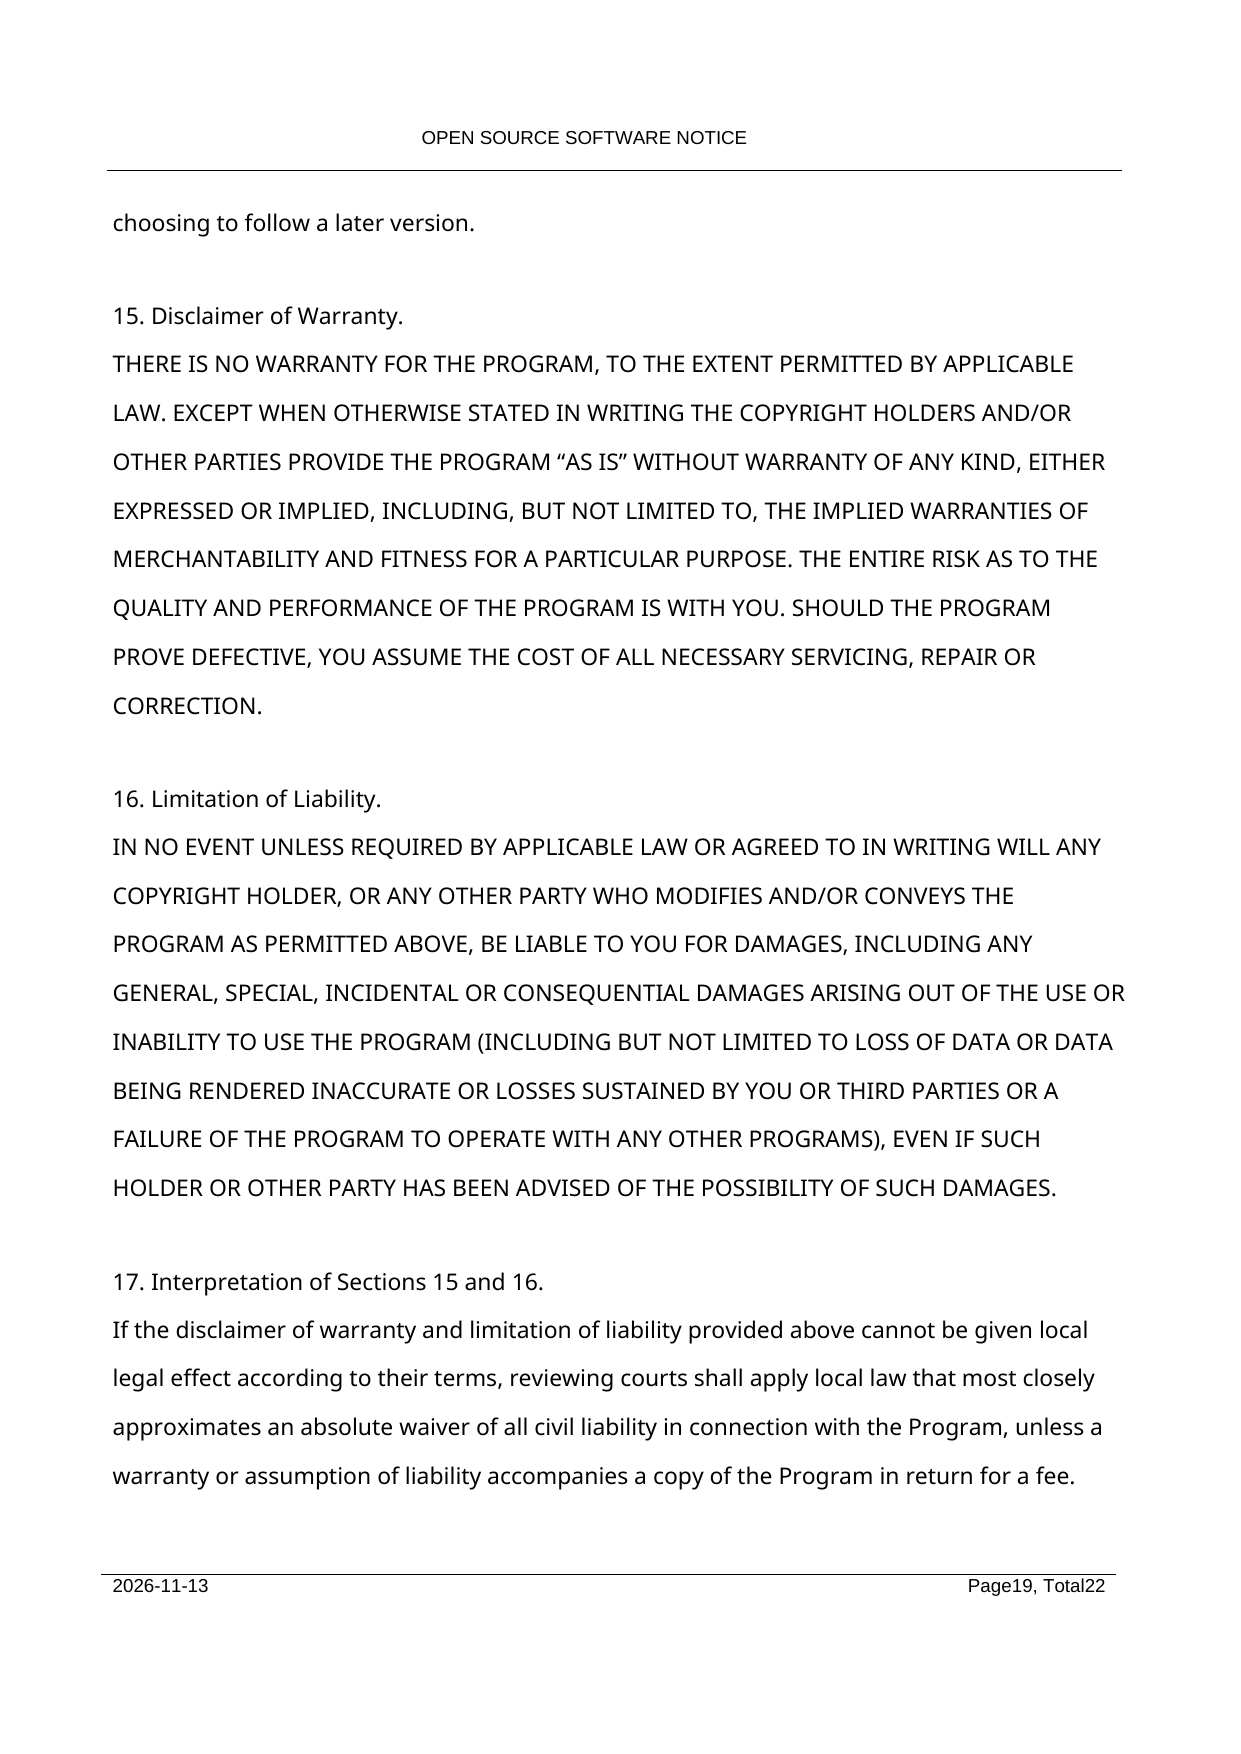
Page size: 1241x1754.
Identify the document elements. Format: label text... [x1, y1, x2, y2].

text THERE IS NO WARRANTY FOR THE PROGRAM, TO THE EXTENT PERMITTED BY APPLICABLE LAW. EXCEPT WHEN OTHERWISE STATED IN WRITING THE COPYRIGHT HOLDERS AND/OR OTHER PARTIES PROVIDE THE PROGRAM “AS IS” WITHOUT WARRANTY OF ANY KIND, EITHER EXPRESSED OR IMPLIED, INCLUDING, BUT NOT LIMITED TO, THE IMPLIED WARRANTIES OF MERCHANTABILITY AND FITNESS FOR A PARTICULAR PURPOSE. THE ENTIRE RISK AS TO THE QUALITY AND PERFORMANCE OF THE PROGRAM IS WITH YOU. SHOULD THE PROGRAM PROVE DEFECTIVE, YOU ASSUME THE COST OF ALL NECESSARY SERVICING, REPAIR OR CORRECTION. [112, 348, 1128, 721]
text 15. Disclaimer of Warranty. [112, 299, 1128, 332]
text 17. Interpretation of Sections 15 and 16. [112, 1265, 1128, 1297]
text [112, 206, 1128, 239]
text If the disclaimer of warranty and limitation of liability provided above cannot be given local legal effect according to their terms, reviewing courts shall apply local law that most closely approximates an absolute waiver of all civil liability in connection with the Program, unless a warranty or assumption of liability accompanies a copy of the Program in return for a fee. [112, 1313, 1128, 1492]
text 16. Limitation of Liability. [112, 782, 1128, 815]
text IN NO EVENT UNLESS REQUIRED BY APPLICABLE LAW OR AGREED TO IN WRITING WILL ANY COPYRIGHT HOLDER, OR ANY OTHER PARTY WHO MODIFIES AND/OR CONVEYS THE PROGRAM AS PERMITTED ABOVE, BE LIABLE TO YOU FOR DAMAGES, INCLUDING ANY GENERAL, SPECIAL, INCIDENTAL OR CONSEQUENTIAL DAMAGES ARISING OUT OF THE USE OR INABILITY TO USE THE PROGRAM (INCLUDING BUT NOT LIMITED TO LOSS OF DATA OR DATA BEING RENDERED INACCURATE OR LOSSES SUSTAINED BY YOU OR THIRD PARTIES OR A FAILURE OF THE PROGRAM TO OPERATE WITH ANY OTHER PROGRAMS), EVEN IF SUCH HOLDER OR OTHER PARTY HAS BEEN ADVISED OF THE POSSIBILITY OF SUCH DAMAGES. [112, 830, 1128, 1204]
